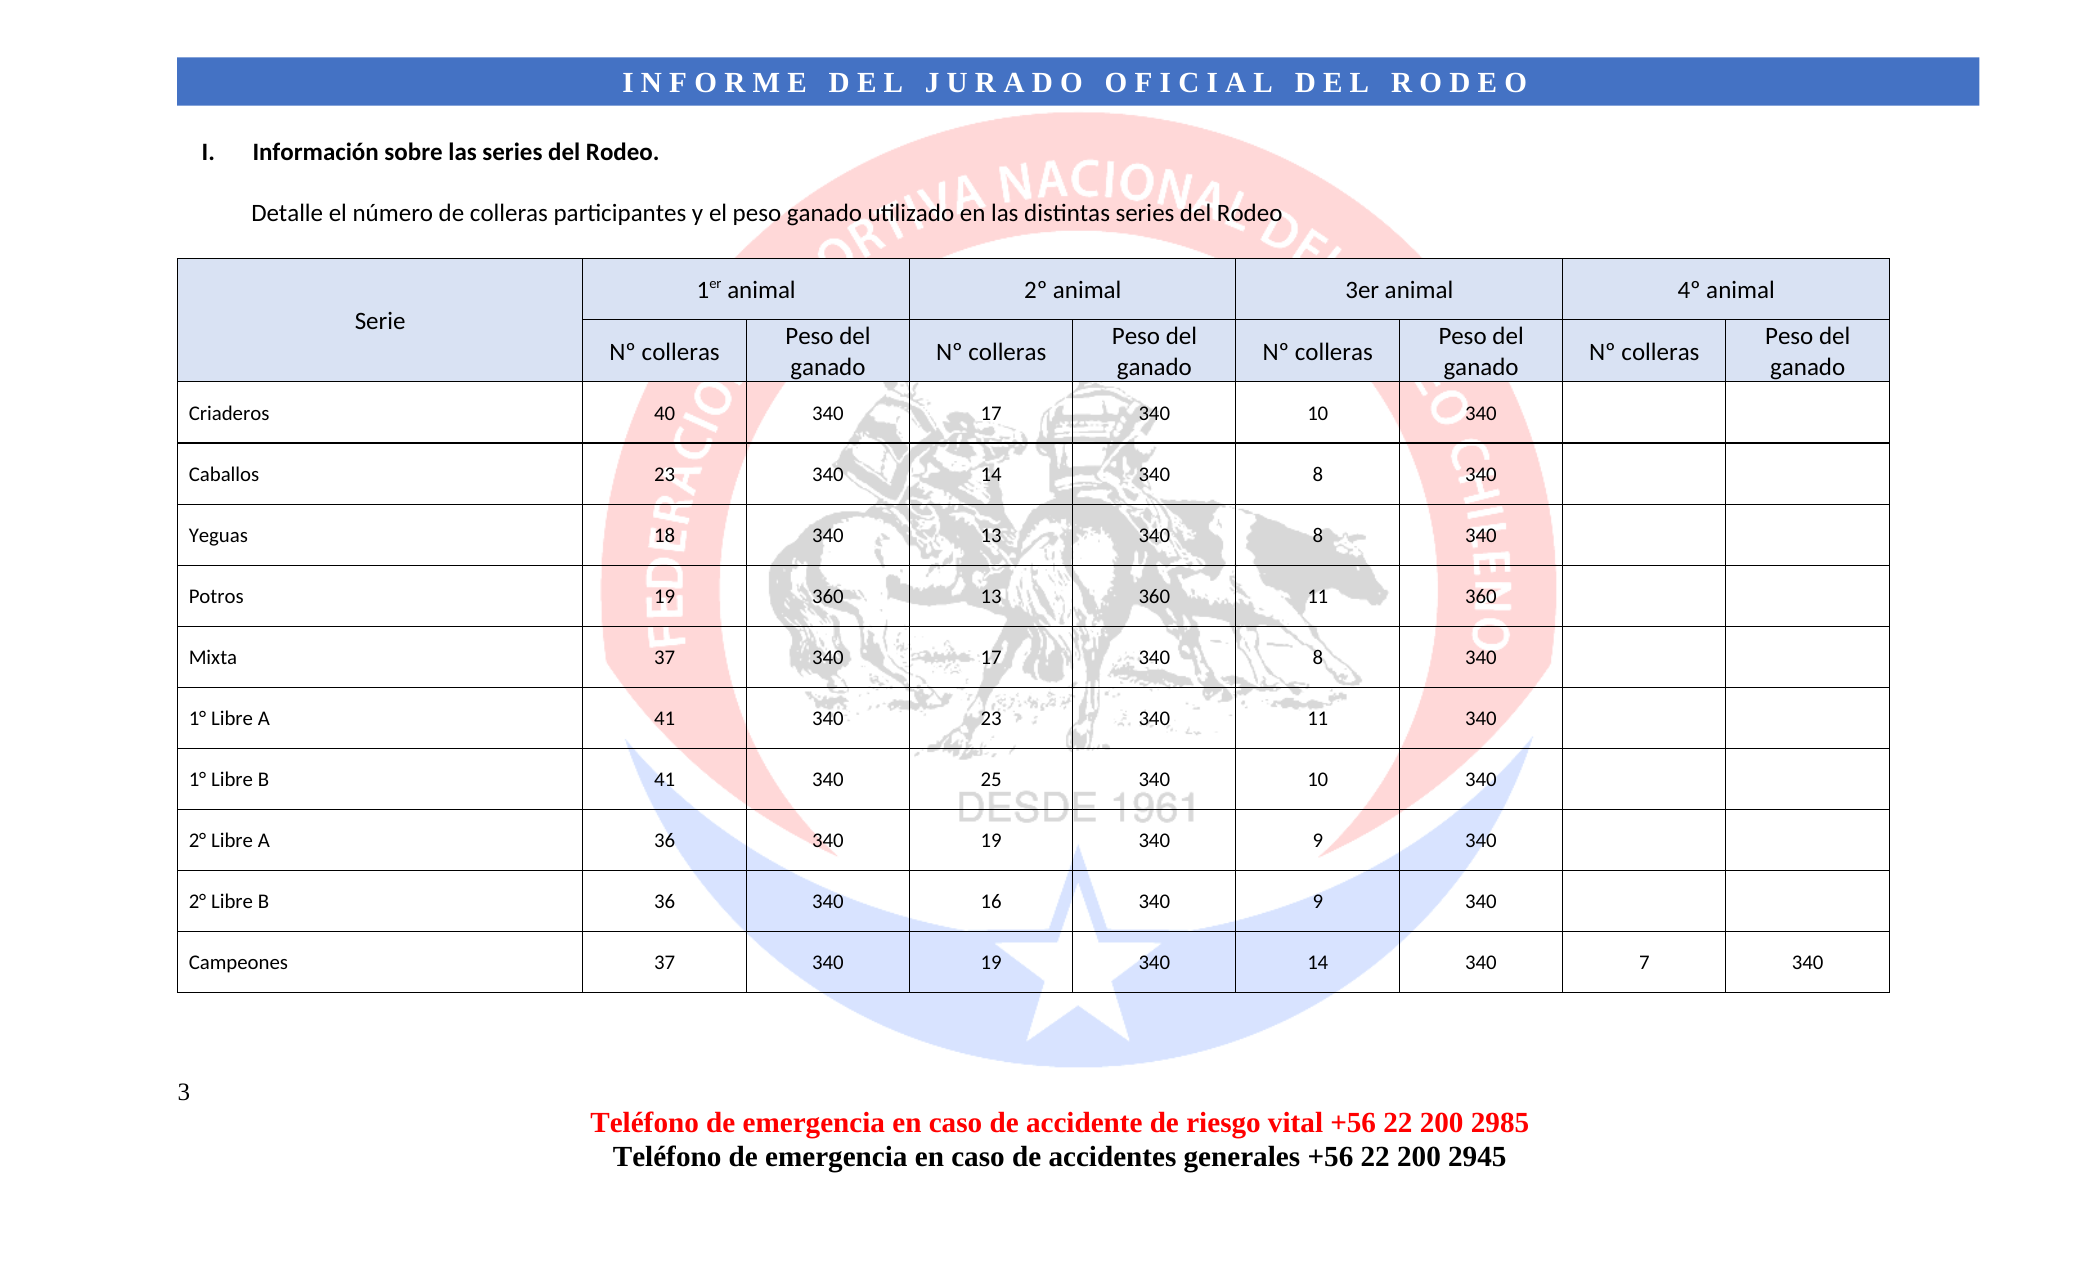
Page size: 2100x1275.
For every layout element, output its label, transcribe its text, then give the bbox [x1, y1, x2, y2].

table_cell Nº colleras [1236, 320, 1399, 381]
table_cell 17 [910, 382, 1072, 442]
table_cell 10 [1236, 382, 1399, 442]
text Detalle el número de colleras participantes y el peso ganado utilizado en las distintas series del Rodeo [177, 197, 1980, 228]
table_cell [1563, 871, 1725, 931]
table_cell 340 [1073, 932, 1235, 992]
table_cell [1563, 505, 1725, 564]
table_cell 13 [910, 566, 1072, 626]
table_cell 340 [1400, 810, 1562, 870]
table_cell Potros [178, 566, 582, 626]
list Información sobre las series del Rodeo. [215, 136, 1980, 167]
table_cell 340 [1400, 932, 1562, 992]
table_cell 25 [910, 749, 1072, 809]
table_cell Criaderos [178, 382, 582, 442]
table_cell 2° Libre A [178, 810, 582, 870]
table_cell 13 [910, 505, 1072, 564]
table_cell [1726, 688, 1889, 748]
table_cell 340 [747, 627, 909, 687]
table_cell [1726, 627, 1889, 687]
table_cell 7 [1563, 932, 1725, 992]
table_cell Peso del ganado [1073, 320, 1235, 381]
table_cell Peso del ganado [1726, 320, 1889, 381]
table_cell [1563, 444, 1725, 503]
table_cell 340 [1400, 688, 1562, 748]
table_cell [1726, 566, 1889, 626]
table_cell 340 [1400, 382, 1562, 442]
table_cell Yeguas [178, 505, 582, 564]
table_cell [1563, 688, 1725, 748]
table_cell 1° Libre B [178, 749, 582, 809]
table_cell 9 [1236, 810, 1399, 870]
table_cell 340 [747, 382, 909, 442]
table_cell [1563, 382, 1725, 442]
table_header Serie [178, 259, 582, 381]
table_cell 340 [1073, 688, 1235, 748]
table_cell 17 [910, 627, 1072, 687]
table_cell [1726, 871, 1889, 931]
table_cell [1563, 566, 1725, 626]
table_cell 340 [747, 810, 909, 870]
table_cell 340 [1400, 871, 1562, 931]
table_cell 2° Libre B [178, 871, 582, 931]
table_cell 8 [1236, 505, 1399, 564]
table_cell [1563, 627, 1725, 687]
table_cell 41 [583, 749, 746, 809]
table_cell 11 [1236, 688, 1399, 748]
table_cell 8 [1236, 444, 1399, 503]
table_cell 23 [910, 688, 1072, 748]
table_cell 19 [910, 810, 1072, 870]
table_header 3er animal [1236, 259, 1562, 319]
table_header 1er animal [583, 259, 909, 319]
table_cell 19 [910, 932, 1072, 992]
table_cell 10 [1236, 749, 1399, 809]
table_cell Nº colleras [1563, 320, 1725, 381]
table_cell [1726, 749, 1889, 809]
table_cell 340 [1073, 627, 1235, 687]
table_cell 40 [583, 382, 746, 442]
table_cell 340 [1400, 749, 1562, 809]
table_cell 340 [747, 505, 909, 564]
table_cell 340 [1400, 627, 1562, 687]
table_cell 360 [747, 566, 909, 626]
table_header 2º animal [910, 259, 1235, 319]
table_cell Peso del ganado [747, 320, 909, 381]
table_cell [1563, 749, 1725, 809]
table_cell [1726, 505, 1889, 564]
table_cell 19 [583, 566, 746, 626]
table_cell 360 [1400, 566, 1562, 626]
table_cell [1726, 444, 1889, 503]
table_header 4º animal [1563, 259, 1889, 319]
table_cell 360 [1073, 566, 1235, 626]
table_cell 340 [1073, 382, 1235, 442]
table_cell 16 [910, 871, 1072, 931]
table_cell 11 [1236, 566, 1399, 626]
table_cell 41 [583, 688, 746, 748]
table_cell 340 [1073, 505, 1235, 564]
table_cell Caballos [178, 444, 582, 503]
table_cell 340 [1073, 749, 1235, 809]
table_cell 340 [747, 749, 909, 809]
table_cell 14 [1236, 932, 1399, 992]
table_cell 1° Libre A [178, 688, 582, 748]
table_cell 340 [1726, 932, 1889, 992]
table_cell Peso del ganado [1400, 320, 1562, 381]
table_cell Mixta [178, 627, 582, 687]
table_cell 340 [1400, 444, 1562, 503]
table_cell 14 [910, 444, 1072, 503]
table_cell 340 [747, 688, 909, 748]
table_cell 8 [1236, 627, 1399, 687]
table_cell 340 [1073, 810, 1235, 870]
table_cell 340 [747, 932, 909, 992]
table_cell 36 [583, 810, 746, 870]
table_cell Nº colleras [583, 320, 746, 381]
table_cell 340 [1400, 505, 1562, 564]
table_cell Nº colleras [910, 320, 1072, 381]
table_cell 340 [1073, 871, 1235, 931]
table_cell [1726, 810, 1889, 870]
table_cell 37 [583, 932, 746, 992]
table_cell Campeones [178, 932, 582, 992]
table_cell 9 [1236, 871, 1399, 931]
table_cell 340 [747, 444, 909, 503]
table_cell 23 [583, 444, 746, 503]
table_cell [1726, 382, 1889, 442]
table_cell [1563, 810, 1725, 870]
table_cell 37 [583, 627, 746, 687]
table_cell 340 [1073, 444, 1235, 503]
table_cell 18 [583, 505, 746, 564]
table_cell 36 [583, 871, 746, 931]
table_cell 340 [747, 871, 909, 931]
